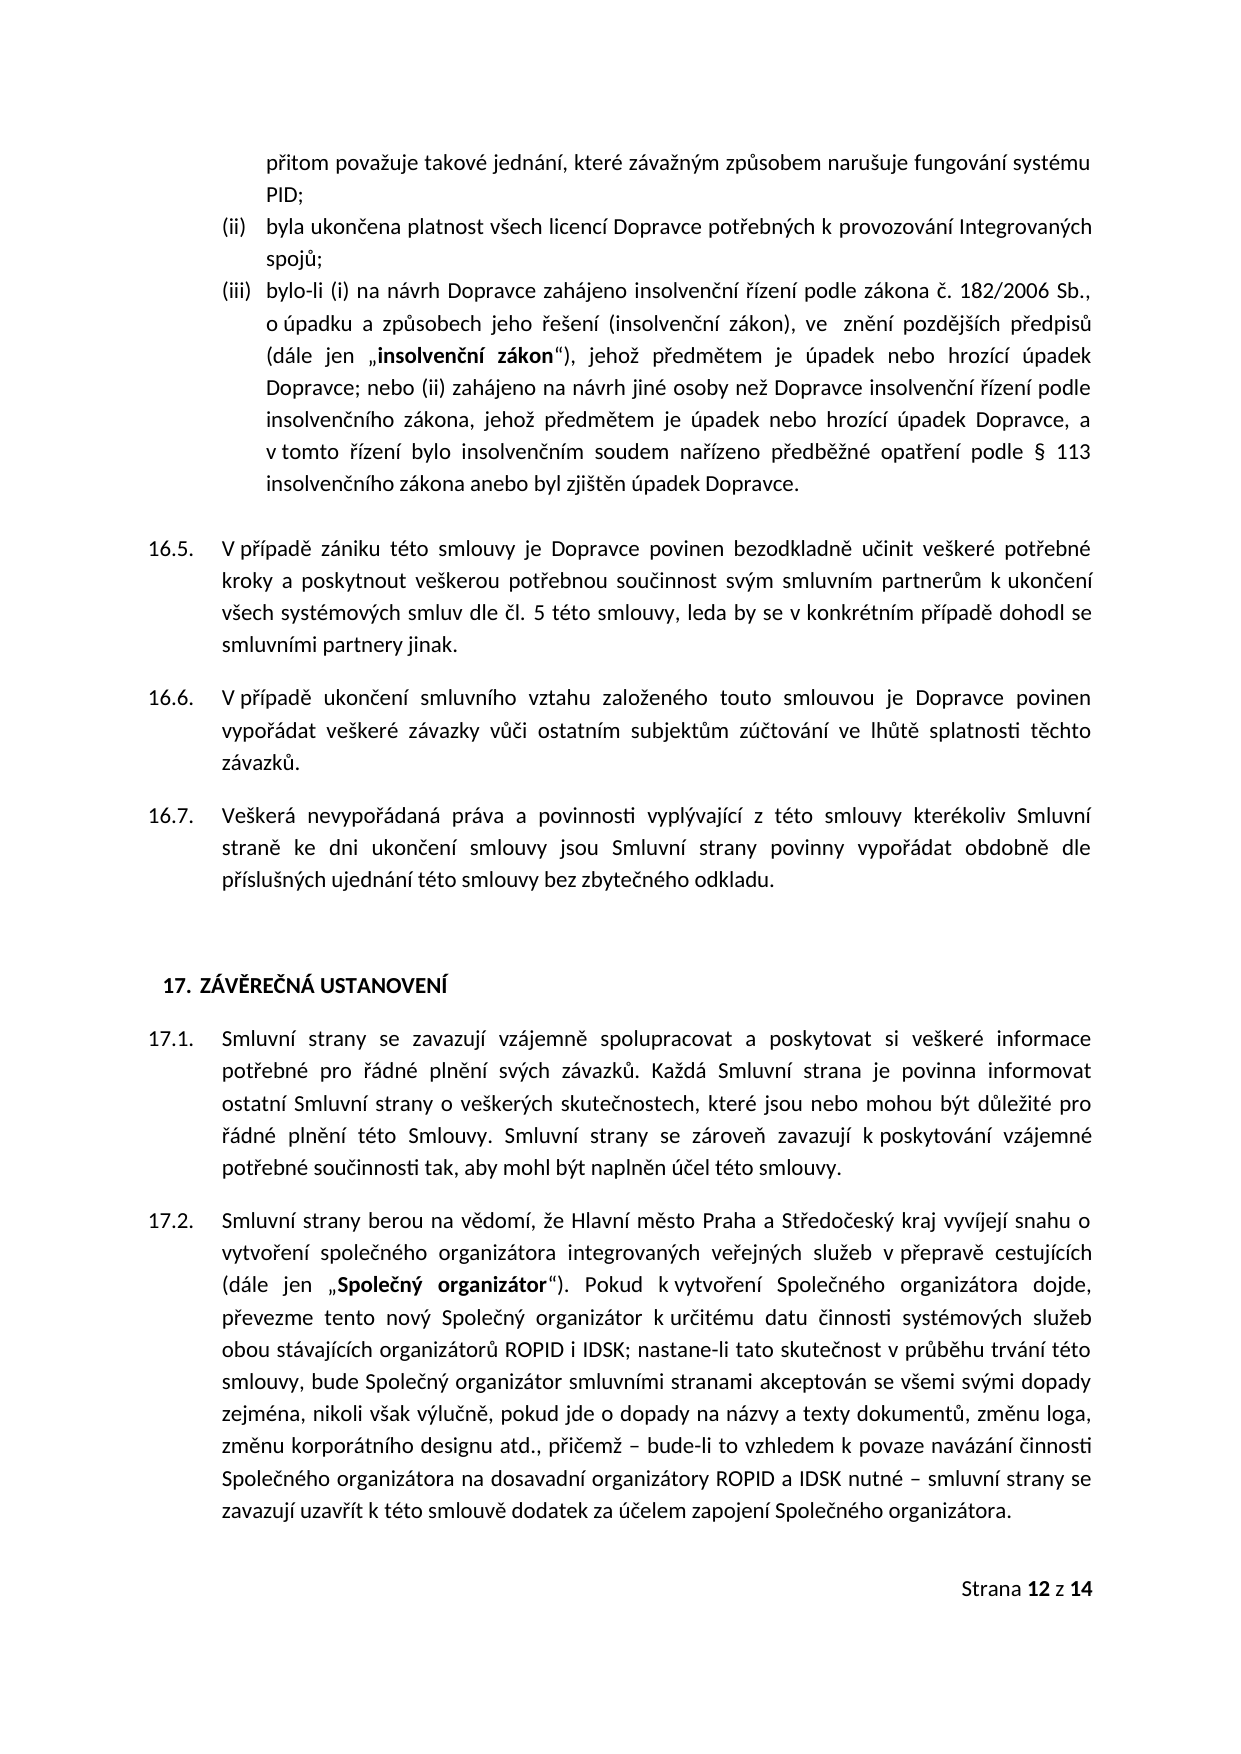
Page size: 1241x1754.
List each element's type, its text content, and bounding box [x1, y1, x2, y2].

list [222, 148, 1092, 208]
list Veškerá nevypořádaná práva a povinnosti vyplývající z této smlouvy kterékoliv Smluvní straně ke dni ukončení smlouvy jsou Smluvní strany povinny vypořádat obdobně dle příslušných ujednání této smlouvy bez zbytečného odkladu. [148, 801, 1092, 893]
text závěrečná ustanovení [162, 971, 1092, 999]
list bylo-li (i) na návrh Dopravce zahájeno insolvenční řízení podle zákona č. 182/2006 Sb., o úpadku a způsobech jeho řešení (insolvenční zákon), ve znění pozdějších předpisů (dále jen „insolvenční zákon“), jehož předmětem je úpadek nebo hrozící úpadek Dopravce; nebo (ii) zahájeno na návrh jiné osoby než Dopravce insolvenční řízení podle insolvenčního zákona, jehož předmětem je úpadek nebo hrozící úpadek Dopravce, a v tomto řízení bylo insolvenčním soudem nařízeno předběžné opatření podle § 113 insolvenčního zákona anebo byl zjištěn úpadek Dopravce. [222, 276, 1092, 498]
list V případě zániku této smlouvy je Dopravce povinen bezodkladně učinit veškeré potřebné kroky a poskytnout veškerou potřebnou součinnost svým smluvním partnerům k ukončení všech systémových smluv dle čl. 5 této smlouvy, leda by se v konkrétním případě dohodl se smluvními partnery jinak. [148, 534, 1092, 658]
list Smluvní strany se zavazují vzájemně spolupracovat a poskytovat si veškeré informace potřebné pro řádné plnění svých závazků. Každá Smluvní strana je povinna informovat ostatní Smluvní strany o veškerých skutečnostech, které jsou nebo mohou být důležité pro řádné plnění této Smlouvy. Smluvní strany se zároveň zavazují k poskytování vzájemné potřebné součinnosti tak, aby mohl být naplněn účel této smlouvy. [148, 1024, 1092, 1181]
list Smluvní strany berou na vědomí, že Hlavní město Praha a Středočeský kraj vyvíjejí snahu o vytvoření společného organizátora integrovaných veřejných služeb v přepravě cestujících (dále jen „Společný organizátor“). Pokud k vytvoření Společného organizátora dojde, převezme tento nový Společný organizátor k určitému datu činnosti systémových služeb obou stávajících organizátorů ROPID i IDSK; nastane-li tato skutečnost v průběhu trvání této smlouvy, bude Společný organizátor smluvními stranami akceptován se všemi svými dopady zejména, nikoli však výlučně, pokud jde o dopady na názvy a texty dokumentů, změnu loga, změnu korporátního designu atd., přičemž – bude-li to vzhledem k povaze navázání činnosti Společného organizátora na dosavadní organizátory ROPID a IDSK nutné – smluvní strany se zavazují uzavřít k této smlouvě dodatek za účelem zapojení Společného organizátora. [148, 1206, 1092, 1524]
list byla ukončena platnost všech licencí Dopravce potřebných k provozování Integrovaných spojů; [222, 212, 1092, 272]
list V případě ukončení smluvního vztahu založeného touto smlouvou je Dopravce povinen vypořádat veškeré závazky vůči ostatním subjektům zúčtování ve lhůtě splatnosti těchto závazků. [148, 683, 1092, 776]
